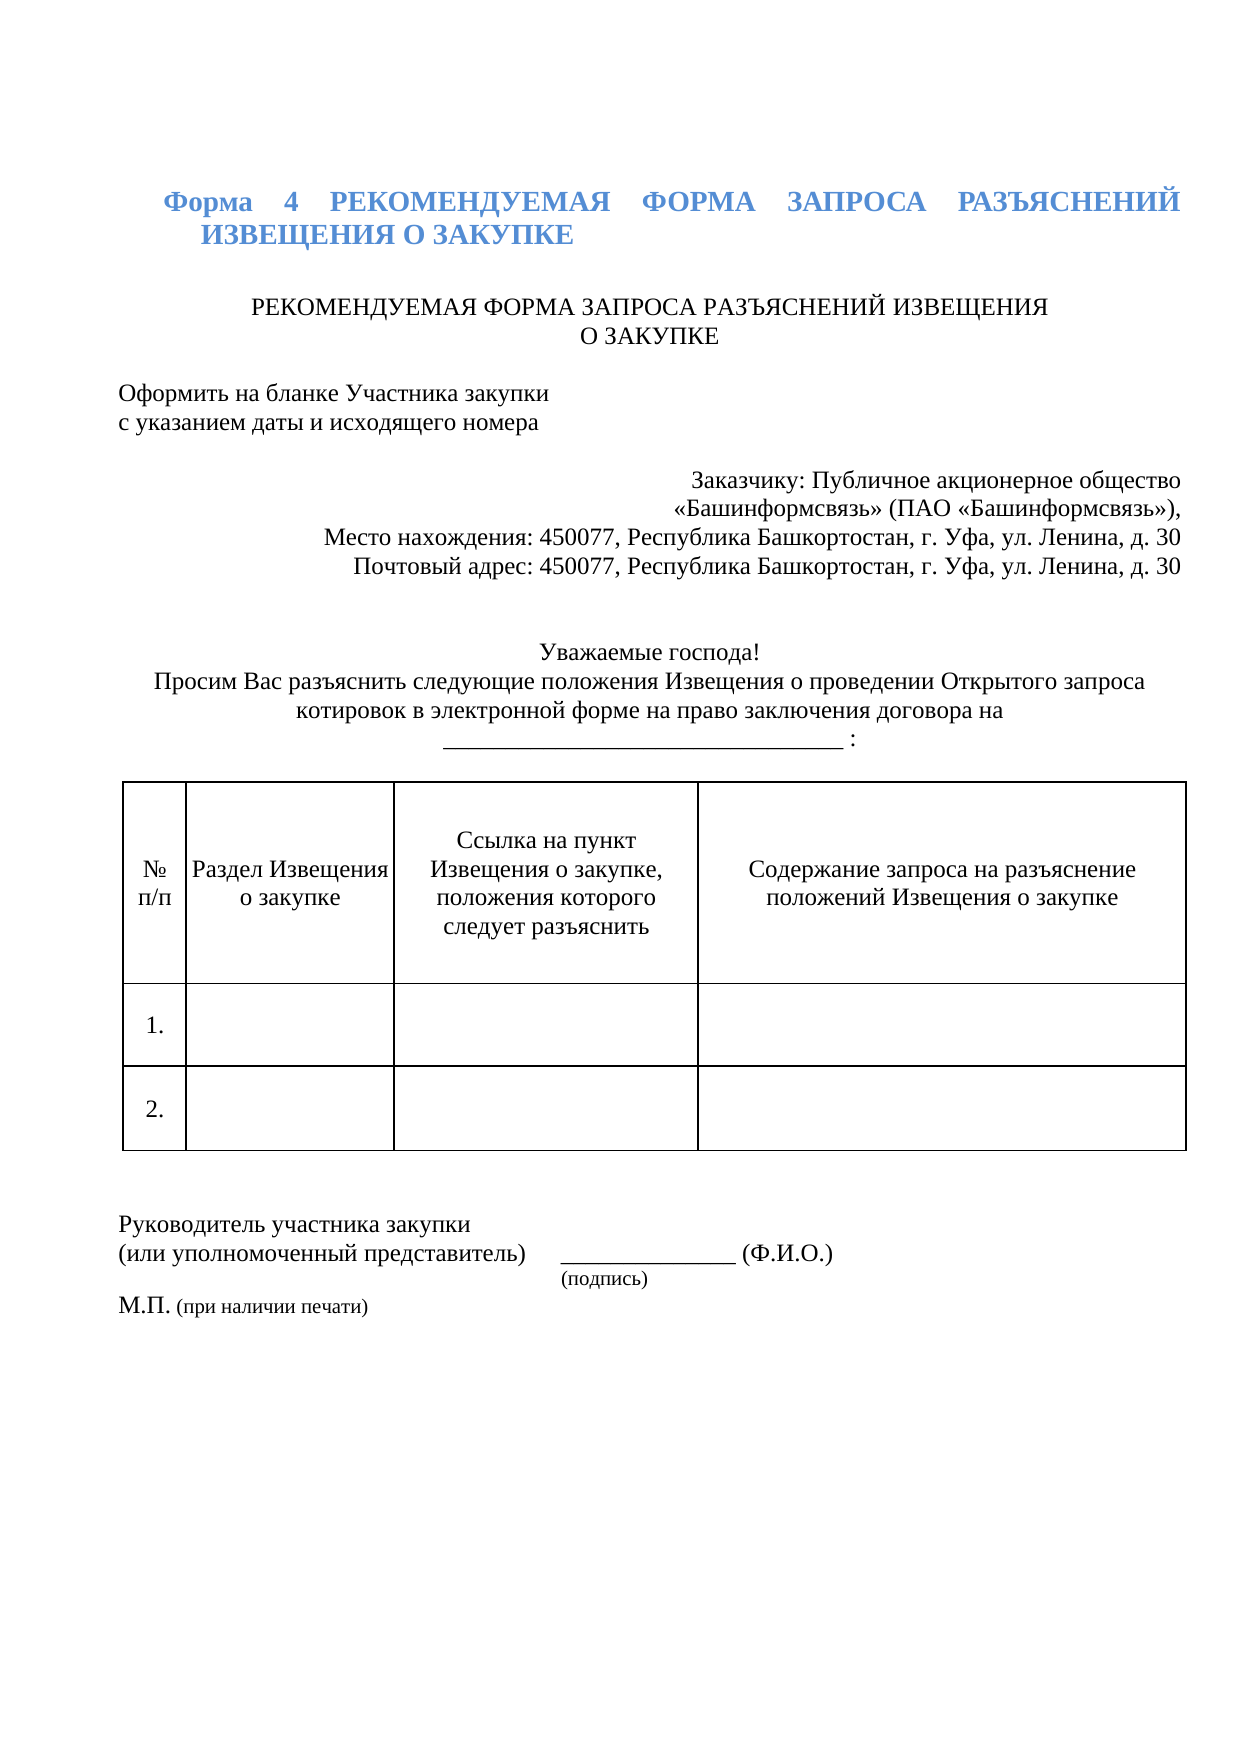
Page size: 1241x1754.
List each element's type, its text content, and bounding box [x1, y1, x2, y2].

table_cell [395, 1067, 697, 1150]
table_cell [187, 1067, 393, 1150]
table_header Раздел Извещения о закупке [187, 783, 393, 983]
table_cell 1. [124, 984, 185, 1065]
text Просим Вас разъяснить следующие положения Извещения о проведении Открытого запроса котировок в электронной форме на право заключения договора на ________________________________ : [118, 666, 1181, 752]
text Заказчику: Публичное акционерное общество [118, 465, 1181, 493]
text Оформить на бланке Участника закупки с указанием даты и исходящего номера [118, 378, 1181, 436]
text О ЗАКУПКЕ [118, 321, 1181, 350]
table_header Содержание запроса на разъяснение положений Извещения о закупке [699, 783, 1185, 983]
text Почтовый адрес: 450077, Республика Башкортостан, г. Уфа, ул. Ленина, д. 30 [118, 551, 1181, 580]
text (или уполномоченный представитель) ______________ (Ф.И.О.) [118, 1238, 1181, 1266]
table_cell [699, 1067, 1185, 1150]
text Руководитель участника закупки [118, 1209, 1181, 1238]
table_cell [187, 984, 393, 1065]
table_cell [699, 984, 1185, 1065]
text Форма 4 РЕКОМЕНДУЕМАЯ ФОРМА ЗАПРОСА РАЗЪЯСНЕНИЙ ИЗВЕЩЕНИЯ О ЗАКУПКЕ [163, 184, 1181, 251]
text М.П. (при наличии печати) [118, 1290, 1181, 1319]
table_header Ссылка на пункт Извещения о закупке, положения которого следует разъяснить [395, 783, 697, 983]
table_header № п/п [124, 783, 185, 983]
table_cell 2. [124, 1067, 185, 1150]
text Уважаемые господа! [118, 637, 1181, 666]
text Место нахождения: 450077, Республика Башкортостан, г. Уфа, ул. Ленина, д. 30 [118, 522, 1181, 551]
text (подпись) [118, 1266, 1181, 1290]
table_cell [395, 984, 697, 1065]
text РЕКОМЕНДУЕМАЯ ФОРМА ЗАПРОСА РАЗЪЯСНЕНИЙ ИЗВЕЩЕНИЯ [118, 292, 1181, 321]
text «Башинформсвязь» (ПАО «Башинформсвязь»), [118, 493, 1181, 522]
